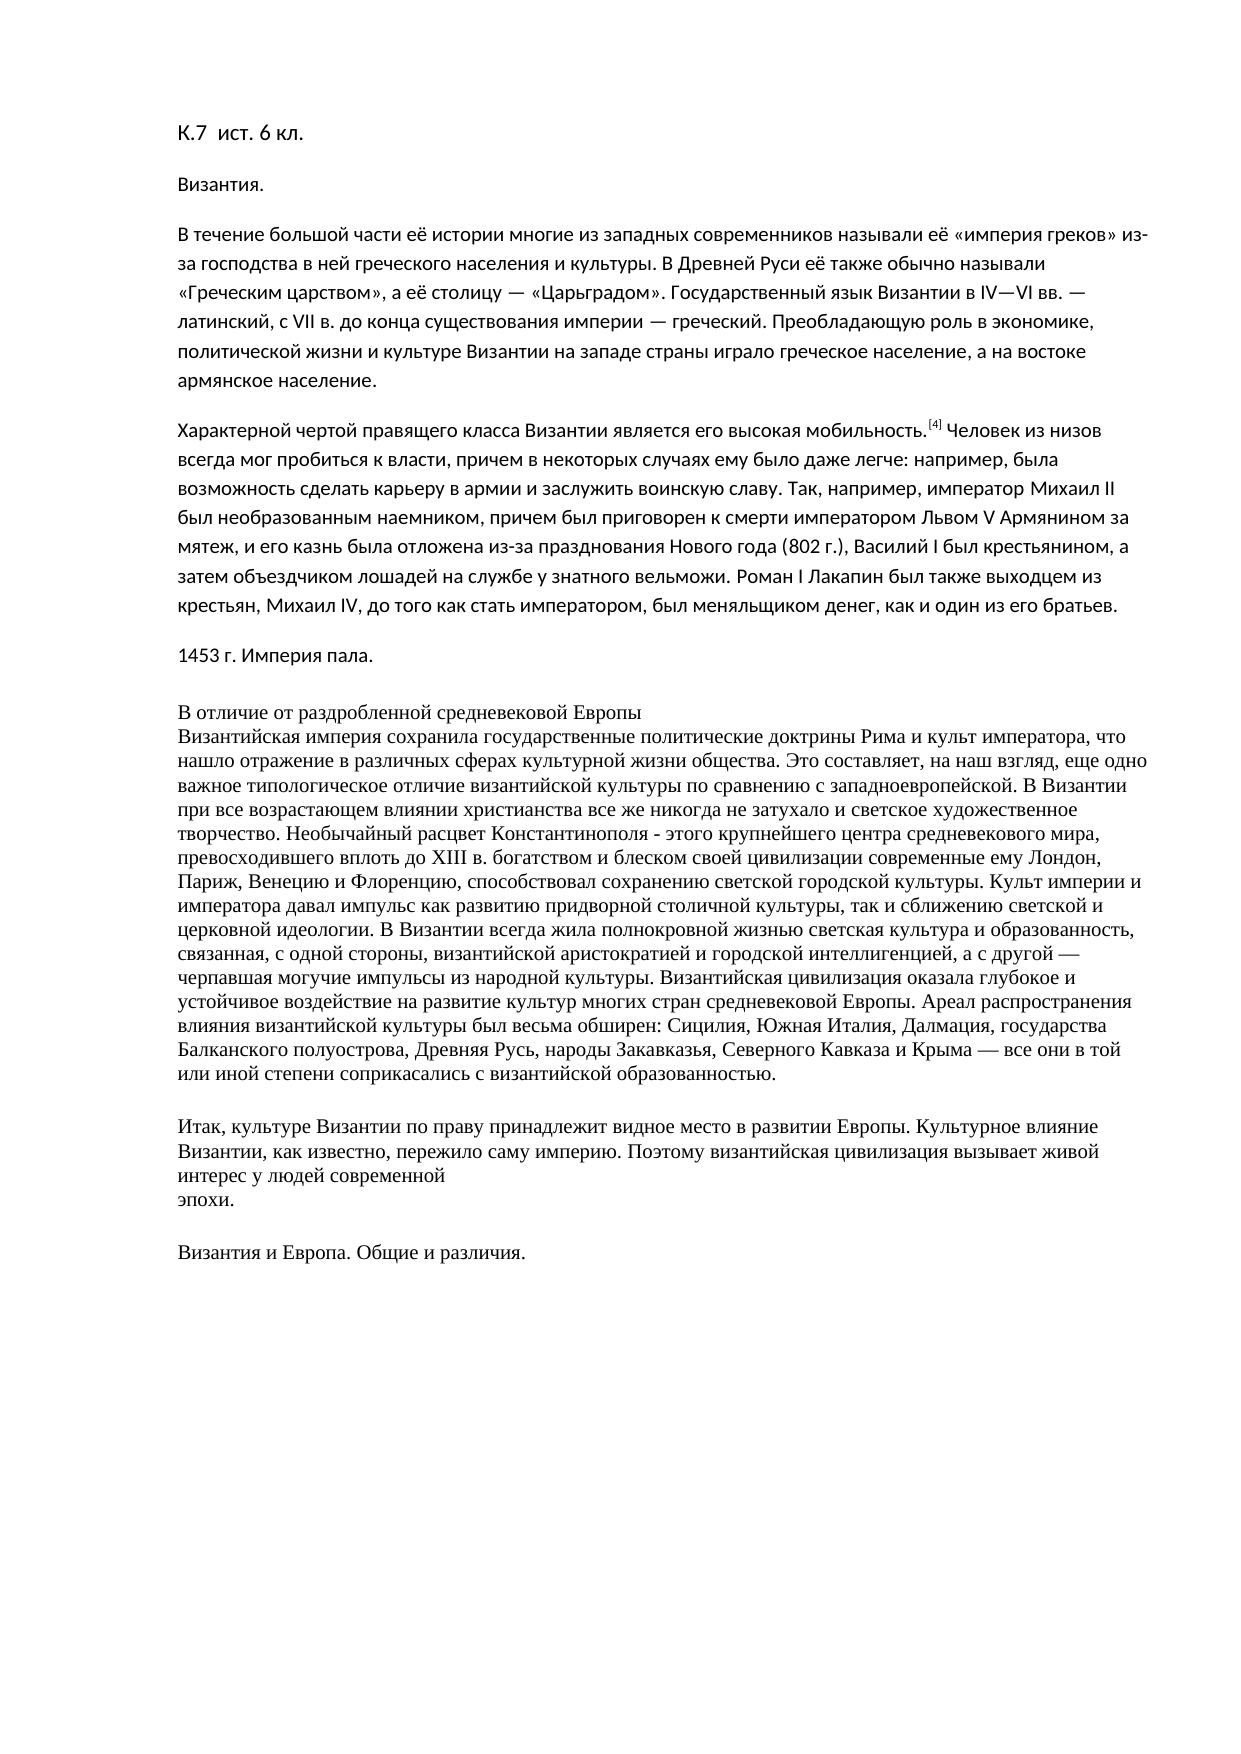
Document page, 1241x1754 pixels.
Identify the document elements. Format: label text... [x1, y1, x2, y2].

text 1453 г. Империя пала. [177, 642, 1152, 667]
text В течение большой части её истории многие из западных современников называли её «империя греков» из-за господства в ней греческого населения и культуры. В Древней Руси её также обычно называли «Греческим царством», а её столицу — «Царьградом». Государственный язык Византии в IV—VI вв. — латинский, с VII в. до конца существования империи — греческий. Преобладающую роль в экономике, политической жизни и культуре Византии на западе страны играло греческое население, а на востоке армянское население. [177, 221, 1152, 392]
text В отличие от раздробленной средневековой Европы Византийская империя сохранила государственные политические доктрины Рима и культ императора, что нашло отражение в различных сферах культурной жизни общества. Это составляет, на наш взгляд, еще одно важное типологическое отличие византийской культуры по сравнению с западноевропейской. В Византии при все возрастающем влиянии христианства все же никогда не затухало и светское художественное творчество. Необычайный расцвет Константинополя - этого крупнейшего центра средневекового мира, превосходившего вплоть до XIII в. богатством и блеском своей цивилизации современные ему Лондон, Париж, Венецию и Флоренцию, способствовал сохранению светской городской культуры. Культ империи и императора давал импульс как развитию придворной столичной культуры, так и сближению светской и церковной идеологии. В Византии всегда жила полнокровной жизнью светская культура и образованность, связанная, с одной стороны, византийской аристократией и городской интеллигенцией, а с другой — черпавшая могучие импульсы из народной культуры. Византийская цивилизация оказала глубокое и устойчивое воздействие на развитие культур многих стран средневековой Европы. Ареал распространения влияния византийской культуры был весьма обширен: Сицилия, Южная Италия, Далмация, государства Балканского полуострова, Древняя Русь, народы Закавказья, Северного Кавказа и Крыма — все они в той или иной степени соприкасались с византийской образованностью. [177, 700, 1152, 1085]
text К.7 ист. 6 кл. [177, 118, 1152, 146]
text Итак, культуре Византии по праву принадлежит видное место в развитии Европы. Культурное влияние Византии, как известно, пережило саму империю. Поэтому византийская цивилизация вызывает живой интерес у людей современной эпохи. [177, 1114, 1152, 1211]
text Характерной чертой правящего класса Византии является его высокая мобильность.[4] Человек из низов всегда мог пробиться к власти, причем в некоторых случаях ему было даже легче: например, была возможность сделать карьеру в армии и заслужить воинскую славу. Так, например, император Михаил II был необразованным наемником, причем был приговорен к смерти императором Львом V Армянином за мятеж, и его казнь была отложена из-за празднования Нового года (802 г.), Василий I был крестьянином, а затем объездчиком лошадей на службе у знатного вельможи. Роман I Лакапин был также выходцем из крестьян, Михаил IV, до того как стать императором, был меняльщиком денег, как и один из его братьев. [177, 417, 1152, 617]
text Византия и Европа. Общие и различия. [177, 1240, 1152, 1264]
text Византия. [177, 171, 1152, 197]
